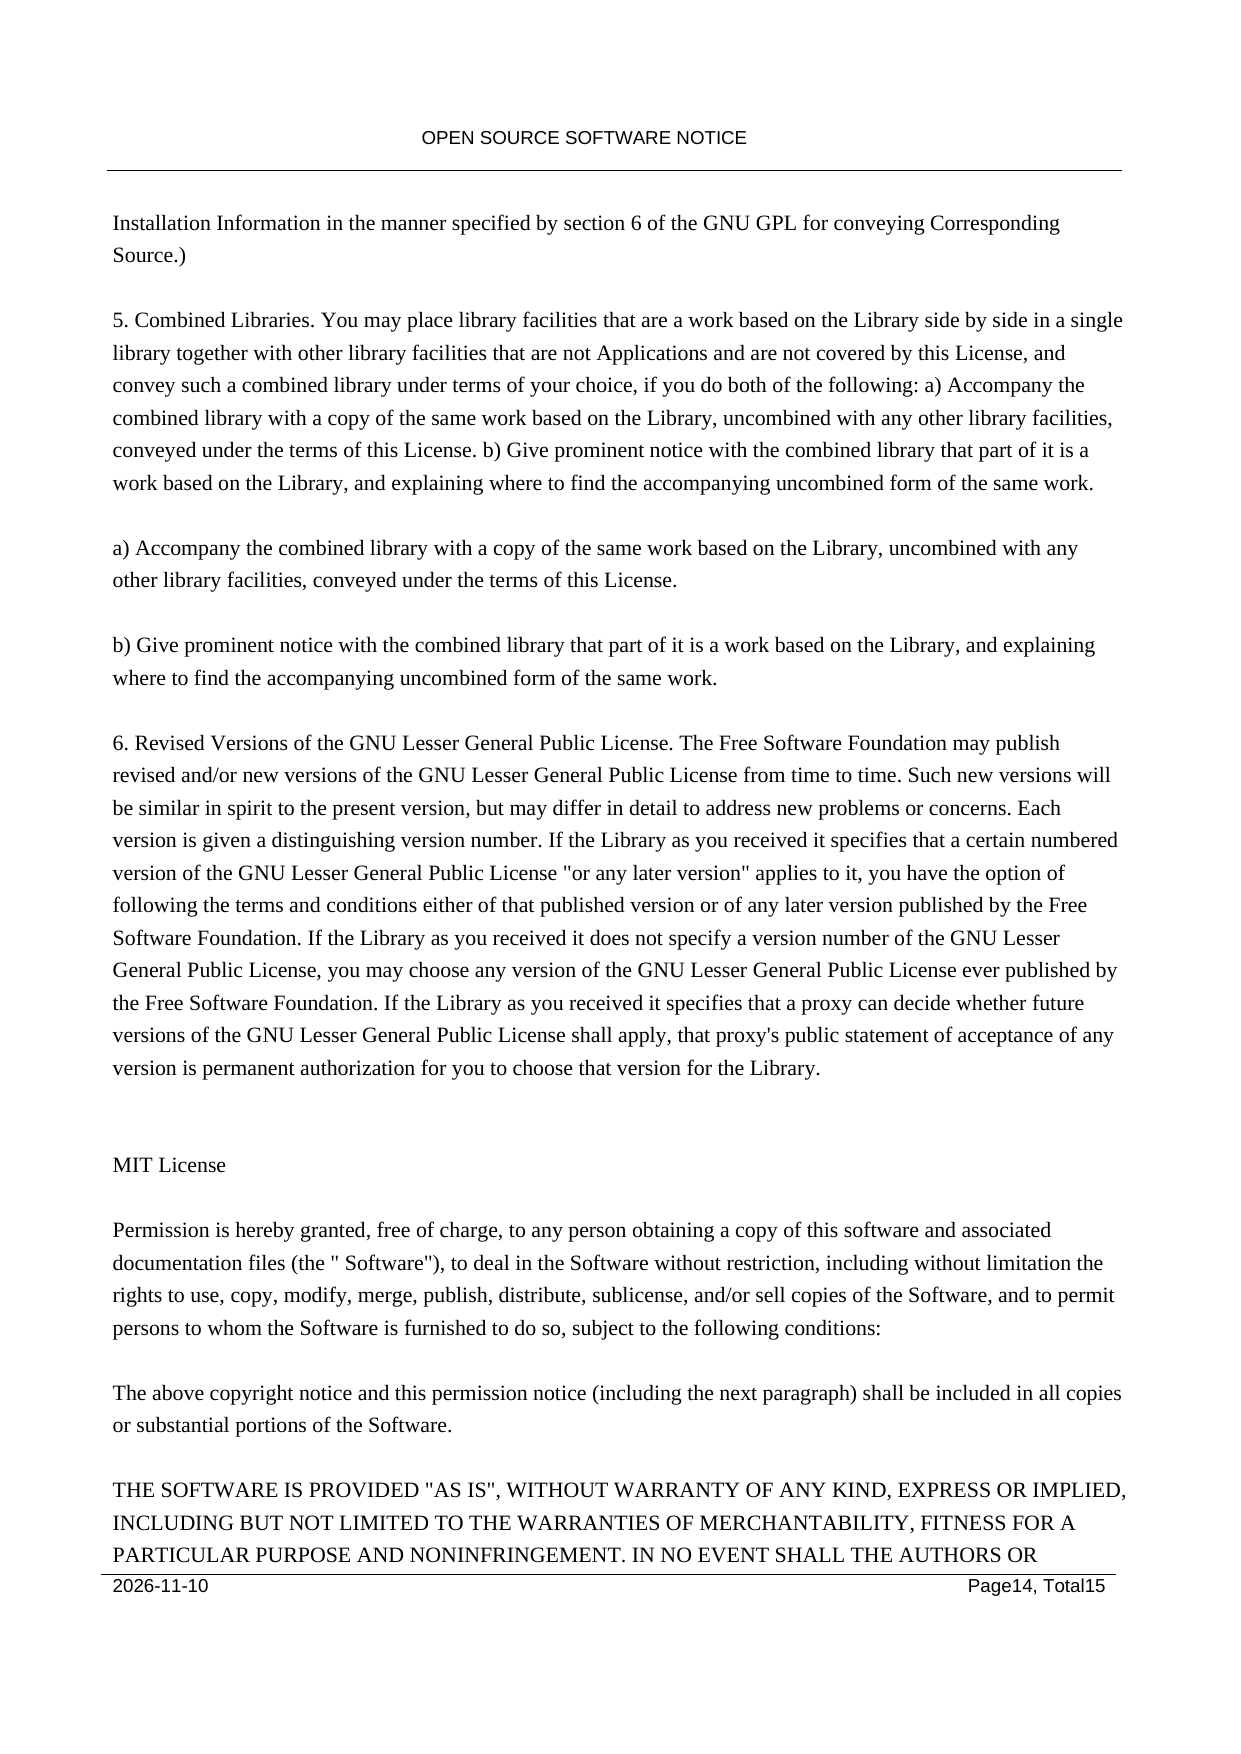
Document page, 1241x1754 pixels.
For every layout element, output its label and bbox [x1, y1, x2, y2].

text [112, 206, 1128, 1571]
